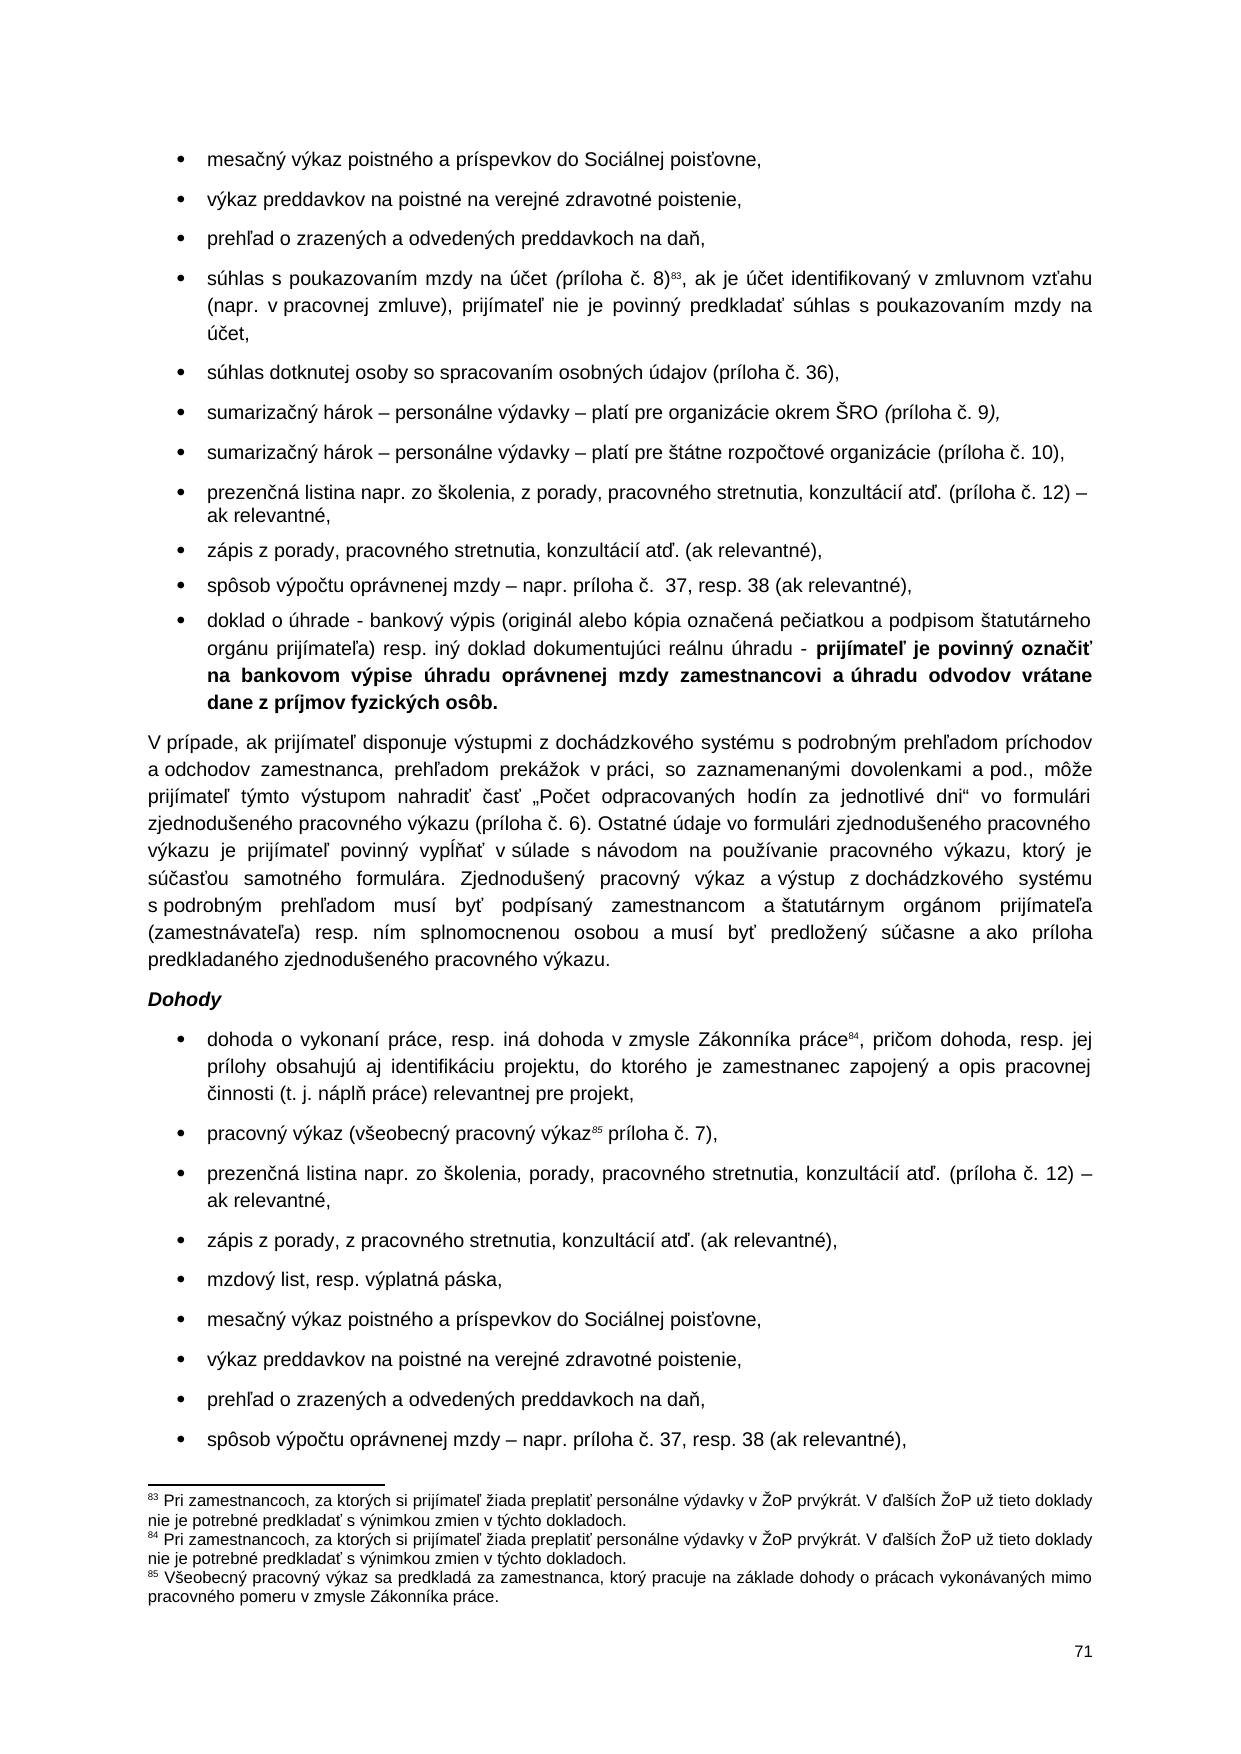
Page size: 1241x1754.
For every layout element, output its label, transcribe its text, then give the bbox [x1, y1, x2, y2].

text prehľad o zrazených a odvedených preddavkoch na daň, [177, 1388, 1092, 1410]
text mesačný výkaz poistného a príspevkov do Sociálnej poisťovne, [177, 1308, 1092, 1331]
text zápis z porady, z pracovného stretnutia, konzultácií atď. (ak relevantné), [177, 1228, 1092, 1251]
text mesačný výkaz poistného a príspevkov do Sociálnej poisťovne, [177, 148, 1092, 171]
text súhlas s poukazovaním mzdy na účet (príloha č. 8), ak je účet identifikovaný v zmluvnom vzťahu (napr. v pracovnej zmluve), prijímateľ nie je povinný predkladať súhlas s poukazovaním mzdy na účet, [177, 267, 1092, 344]
text prezenčná listina napr. zo školenia, porady, pracovného stretnutia, konzultácií atď. (príloha č. 12) – ak relevantné, [177, 1161, 1092, 1211]
list V prípade, ak prijímateľ disponuje výstupmi z dochádzkového systému s podrobným prehľadom príchodov a odchodov zamestnanca, prehľadom prekážok v práci, so zaznamenanými dovolenkami a pod., môže prijímateľ týmto výstupom nahradiť časť „Počet odpracovaných hodín za jednotlivé dni“ vo formulári zjednodušeného pracovného výkazu (príloha č. 6). Ostatné údaje vo formulári zjednodušeného pracovného výkazu je prijímateľ povinný vypĺňať v súlade s návodom na používanie pracovného výkazu, ktorý je súčasťou samotného formulára. Zjednodušený pracovný výkaz a výstup z dochádzkového systému s podrobným prehľadom musí byť podpísaný zamestnancom a štatutárnym orgánom prijímateľa (zamestnávateľa) resp. ním splnomocnenou osobou a musí byť predložený súčasne a ako príloha predkladaného zjednodušeného pracovného výkazu. [148, 731, 1092, 971]
text prehľad o zrazených a odvedených preddavkoch na daň, [177, 227, 1092, 250]
text prezenčná listina napr. zo školenia, z porady, pracovného stretnutia, konzultácií atď. (príloha č. 12) – ak relevantné, [177, 481, 1092, 526]
text doklad o úhrade - bankový výpis (originál alebo kópia označená pečiatkou a podpisom štatutárneho orgánu prijímateľa) resp. iný doklad dokumentujúci reálnu úhradu - prijímateľ je povinný označiť na bankovom výpise úhradu oprávnenej mzdy zamestnancovi a úhradu odvodov vrátane dane z príjmov fyzických osôb. [177, 609, 1092, 714]
text mzdový list, resp. výplatná páska, [177, 1268, 1092, 1291]
text výkaz preddavkov na poistné na verejné zdravotné poistenie, [177, 187, 1092, 210]
text súhlas dotknutej osoby so spracovaním osobných údajov (príloha č. 36), [177, 361, 1092, 384]
text výkaz preddavkov na poistné na verejné zdravotné poistenie, [177, 1348, 1092, 1371]
text dohoda o vykonaní práce, resp. iná dohoda v zmysle Zákonníka práce, pričom dohoda, resp. jej prílohy obsahujú aj identifikáciu projektu, do ktorého je zamestnanec zapojený a opis pracovnej činnosti (t. j. náplň práce) relevantnej pre projekt, [177, 1027, 1092, 1105]
text zápis z porady, pracovného stretnutia, konzultácií atď. (ak relevantné), [177, 539, 1092, 561]
text sumarizačný hárok – personálne výdavky – platí pre organizácie okrem ŠRO (príloha č. 9), [177, 401, 1092, 424]
text spôsob výpočtu oprávnenej mzdy – napr. príloha č. 37, resp. 38 (ak relevantné), [177, 1427, 1092, 1450]
text sumarizačný hárok – personálne výdavky – platí pre štátne rozpočtové organizácie (príloha č. 10), [177, 441, 1092, 464]
text pracovný výkaz (všeobecný pracovný výkaz príloha č. 7), [177, 1122, 1092, 1144]
text spôsob výpočtu oprávnenej mzdy – napr. príloha č. 37, resp. 38 (ak relevantné), [177, 574, 1092, 597]
text Dohody [148, 988, 1092, 1011]
